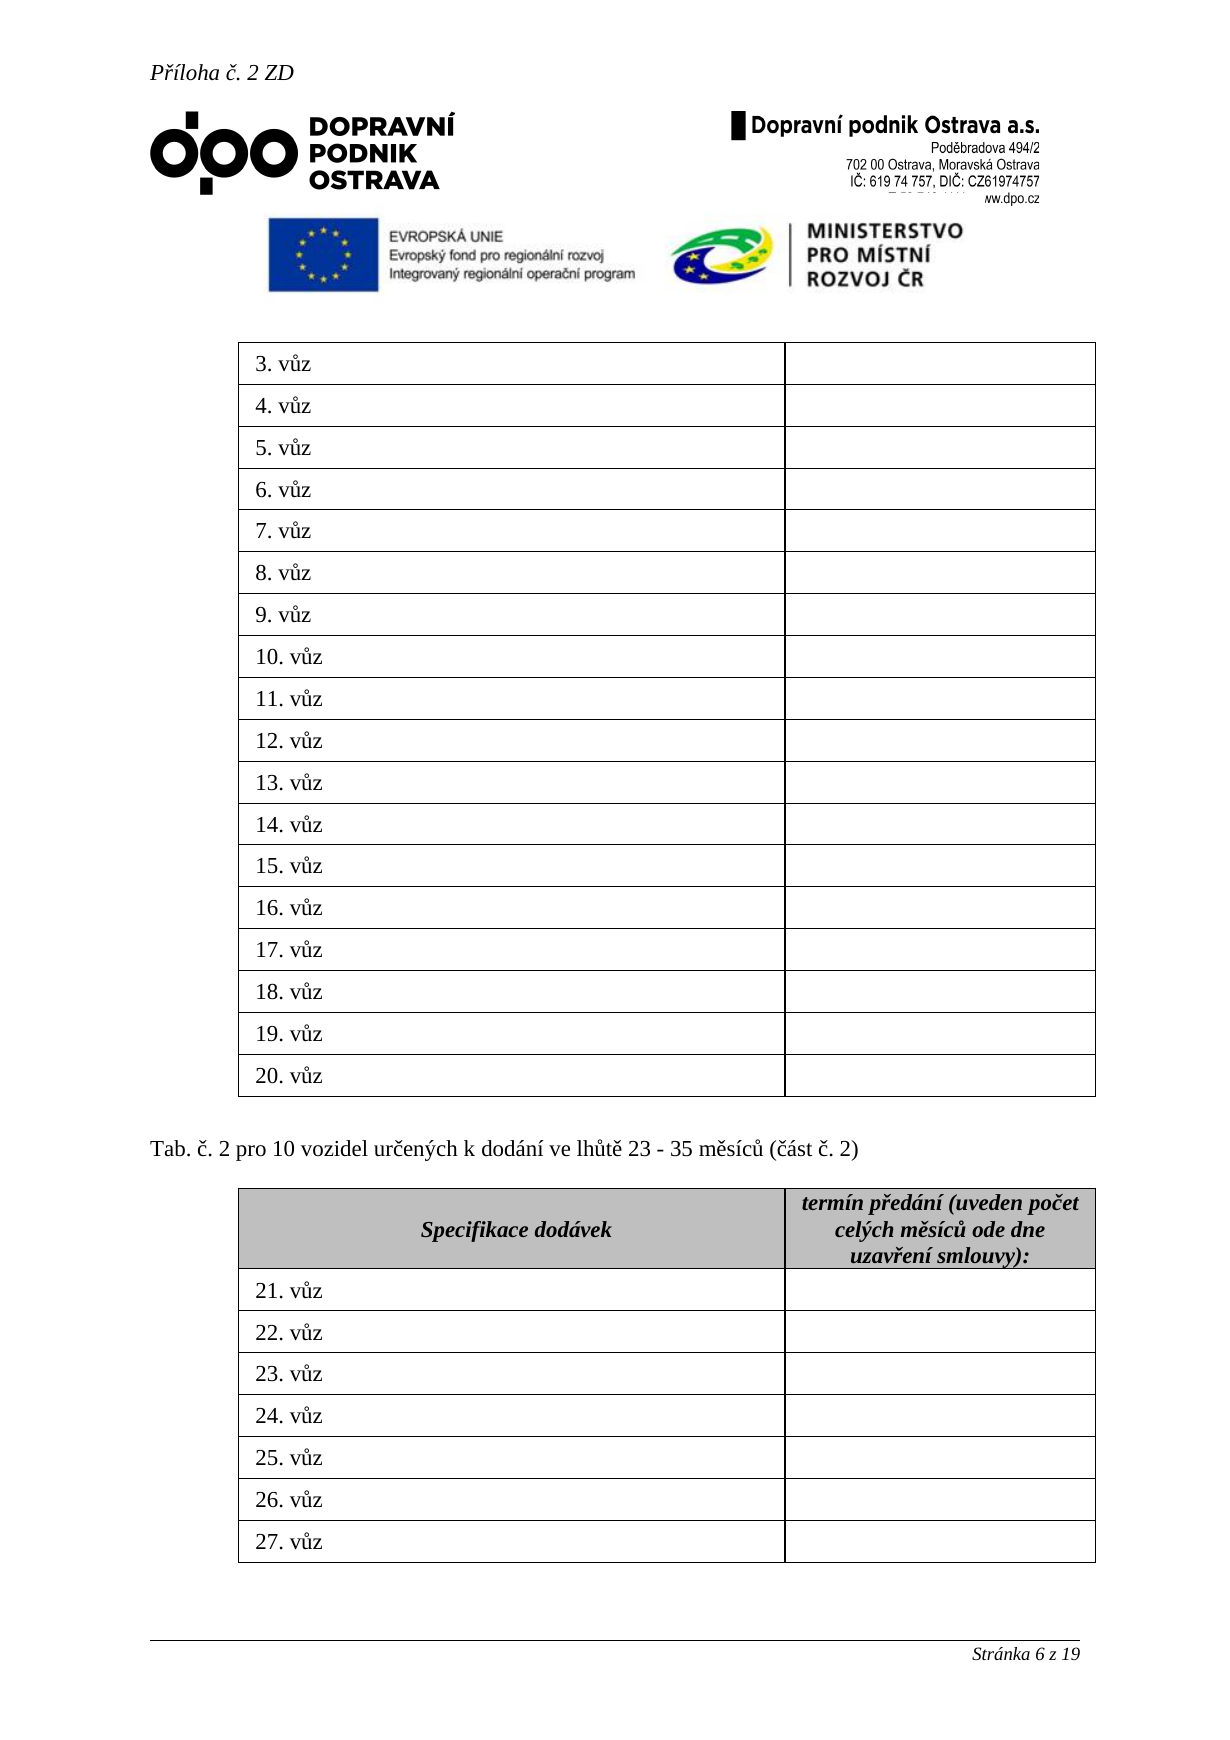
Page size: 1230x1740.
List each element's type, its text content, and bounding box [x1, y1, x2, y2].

table_cell 21. vůz [239, 1269, 784, 1310]
table_cell 15. vůz [239, 845, 784, 886]
table_cell 24. vůz [239, 1395, 784, 1436]
table_cell 13. vůz [239, 762, 784, 802]
table_cell [786, 1269, 1095, 1310]
table_cell 6. vůz [239, 469, 784, 509]
table_cell 27. vůz [239, 1521, 784, 1562]
table_cell 14. vůz [239, 804, 784, 844]
table_cell [786, 1521, 1095, 1562]
table_cell 20. vůz [239, 1055, 784, 1096]
table_cell [786, 1055, 1095, 1096]
table_cell 9. vůz [239, 594, 784, 635]
table_cell [786, 678, 1095, 719]
table_cell 10. vůz [239, 636, 784, 677]
table_cell 25. vůz [239, 1437, 784, 1478]
table_cell 8. vůz [239, 552, 784, 593]
table_cell 12. vůz [239, 720, 784, 761]
table_cell 3. vůz [239, 343, 784, 384]
table_cell [786, 636, 1095, 677]
text Tab. č. 2 pro 10 vozidel určených k dodání ve lhůtě 23 - 35 měsíců (část č. 2) [150, 1136, 1080, 1162]
table_cell [786, 845, 1095, 886]
table_cell [786, 427, 1095, 467]
table_cell 26. vůz [239, 1479, 784, 1520]
table_cell [786, 971, 1095, 1012]
table_cell 19. vůz [239, 1013, 784, 1054]
table_cell [786, 594, 1095, 635]
table_cell 4. vůz [239, 385, 784, 426]
table_cell [786, 1395, 1095, 1436]
table_cell 17. vůz [239, 929, 784, 970]
table_cell 23. vůz [239, 1353, 784, 1394]
table_cell 18. vůz [239, 971, 784, 1012]
table_cell [786, 1479, 1095, 1520]
table_cell [786, 552, 1095, 593]
table_cell [786, 1353, 1095, 1394]
table_cell [786, 1311, 1095, 1352]
table_cell 5. vůz [239, 427, 784, 467]
table_cell [786, 929, 1095, 970]
table_header termín předání (uveden počet celých měsíců ode dne uzavření smlouvy): [786, 1189, 1095, 1268]
table_cell [786, 762, 1095, 802]
table_cell 7. vůz [239, 510, 784, 551]
picture [150, 111, 1040, 316]
table_cell 16. vůz [239, 887, 784, 928]
table_cell 22. vůz [239, 1311, 784, 1352]
table_header Specifikace dodávek [239, 1189, 784, 1268]
table_cell [786, 510, 1095, 551]
table_cell [786, 469, 1095, 509]
table_cell [786, 804, 1095, 844]
table_cell 11. vůz [239, 678, 784, 719]
table_cell [786, 343, 1095, 384]
table_cell [786, 1013, 1095, 1054]
table_cell [786, 385, 1095, 426]
table_cell [786, 1437, 1095, 1478]
table_cell [786, 720, 1095, 761]
table_cell [786, 887, 1095, 928]
